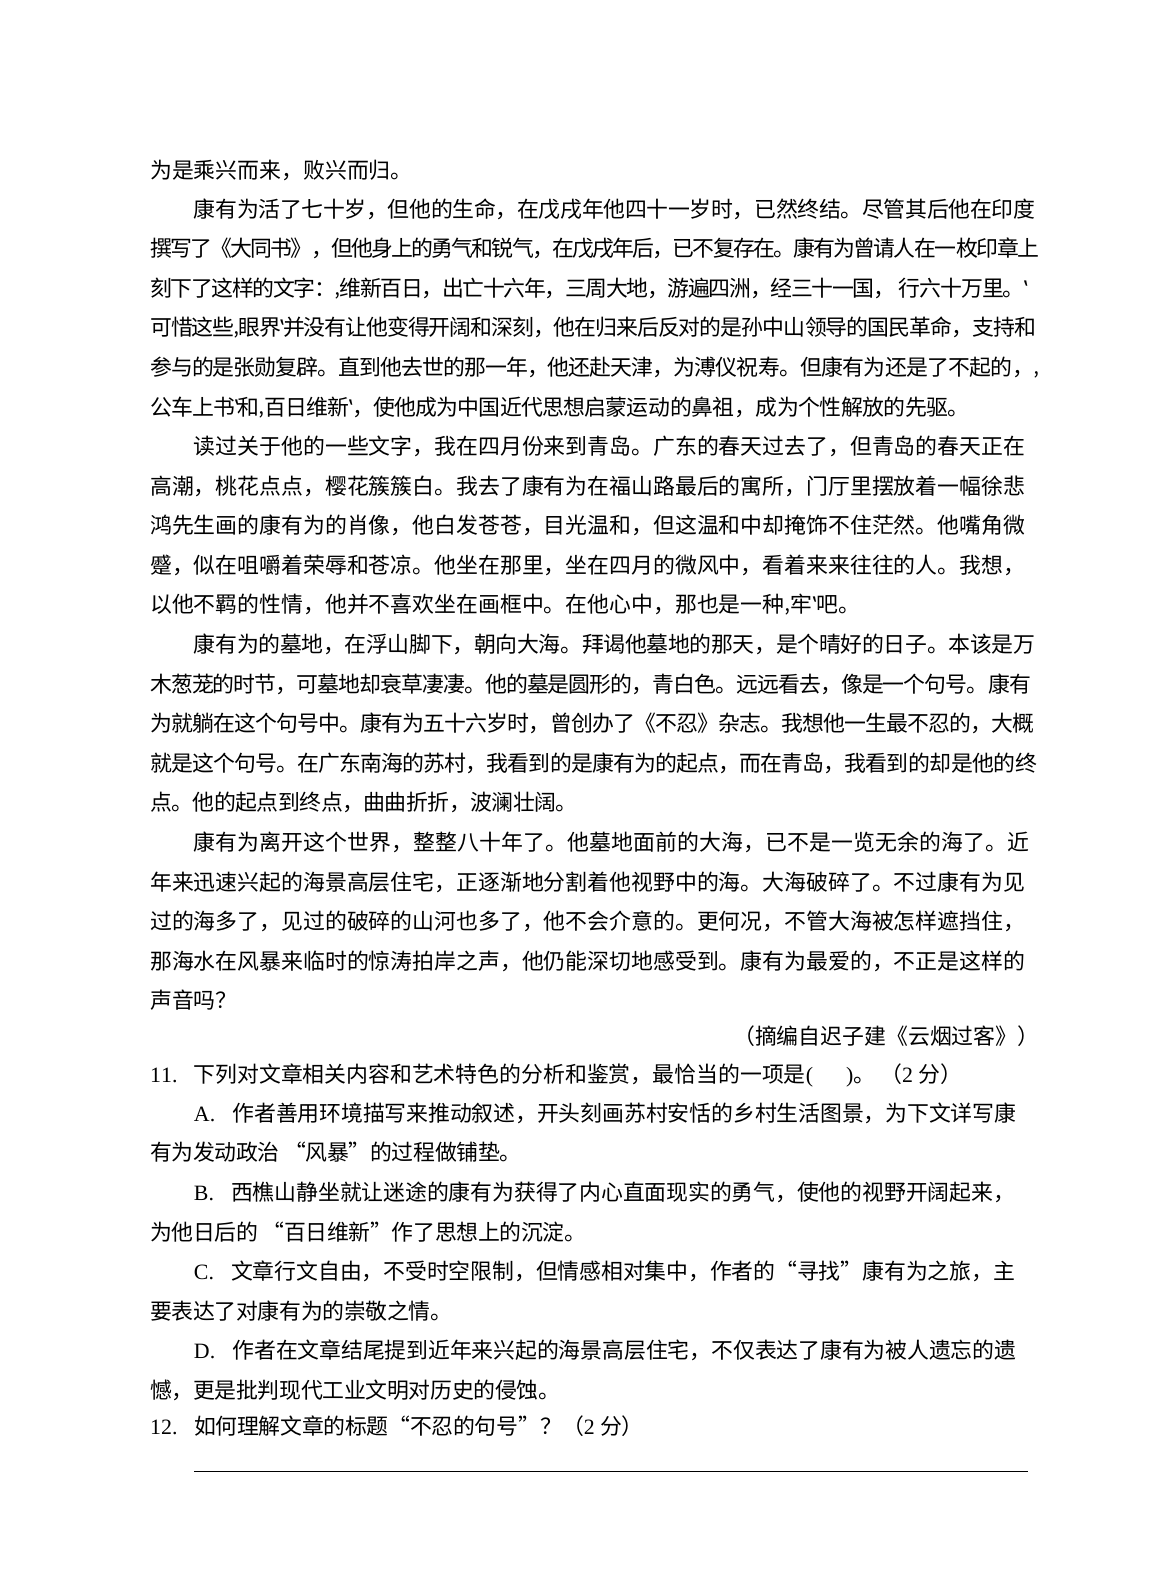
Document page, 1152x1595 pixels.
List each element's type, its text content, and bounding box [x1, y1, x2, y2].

list 西樵山静坐就让迷途的康有为获得了内心直面现实的勇气，使他的视野开阔起来， 为他日后的 “百日维新”作了思想上的沉淀。 [150, 1175, 1028, 1246]
text 康有为的墓地，在浮山脚下，朝向大海。拜谒他墓地的那天，是个晴好的日子。本该是万木葱茏的时节，可墓地却衰草凄凄。他的墓是圆形的，青白色。远远看去，像是一个句号。康有为就躺在这个句号中。康有为五十六岁时，曾创办了《不忍》杂志。我想他一生最不忍的，大概就是这个句号。在广东南海的苏村，我看到的是康有为的起点，而在青岛，我看到的却是他的终点。他的起点到终点，曲曲折折，波澜壮阔。 [150, 627, 1040, 817]
text （摘编自迟子建《云烟过客》） [733, 1023, 1052, 1050]
list 文章行文自由，不受时空限制，但情感相对集中，作者的“寻找”康有为之旅，主要表达了对康有为的崇敬之情。 [150, 1254, 1029, 1325]
text 读过关于他的一些文字，我在四月份来到青岛。广东的春天过去了，但青岛的春天正在高潮，桃花点点，樱花簇簇白。我去了康有为在福山路最后的寓所，门厅里摆放着一幅徐悲鸿先生画的康有为的肖像，他白发苍苍，目光温和，但这温和中却掩饰不住茫然。他嘴角微蹙，似在咀嚼着荣辱和苍凉。他坐在那里，坐在四月的微风中，看着来来往往的人。我想， 以他不羁的性情，他并不喜欢坐在画框中。在他心中，那也是一种‚牢‛吧。 [150, 429, 1029, 619]
text 为是乘兴而来，败兴而归。 [150, 153, 1052, 184]
text 康有为离开这个世界，整整八十年了。他墓地面前的大海，已不是一览无余的海了。近年来迅速兴起的海景高层住宅，正逐渐地分割着他视野中的海。大海破碎了。不过康有为见过的海多了，见过的破碎的山河也多了，他不会介意的。更何况，不管大海被怎样遮挡住， 那海水在风暴来临时的惊涛拍岸之声，他仍能深切地感受到。康有为最爱的，不正是这样的声音吗？ [150, 825, 1029, 1015]
text 康有为活了七十岁，但他的生命，在戊戌年他四十一岁时，已然终结。尽管其后他在印度撰写了《大同书》，但他身上的勇气和锐气，在戊戌年后，已不复存在。康有为曾请人在一枚印章上刻下了这样的文字：‚维新百日，出亡十六年，三周大地，游遍四洲，经三十一国， 行六十万里。‛可惜这些‚眼界‛并没有让他变得开阔和深刻，他在归来后反对的是孙中山领导的国民革命，支持和参与的是张勋复辟。直到他去世的那一年，他还赴天津，为溥仪祝寿。但康有为还是了不起的，‚公车上书‛和‚百日维新‛，使他成为中国近代思想启蒙运动的鼻祖，成为个性解放的先驱。 [150, 192, 1040, 421]
list 下列对文章相关内容和艺术特色的分析和鉴赏，最恰当的一项是( )。 （2 分） [150, 1057, 1052, 1089]
list 如何理解文章的标题“不忍的句号”？（2 分） [150, 1412, 1052, 1440]
list 作者在文章结尾提到近年来兴起的海景高层住宅，不仅表达了康有为被人遗忘的遗憾，更是批判现代工业文明对历史的侵蚀。 [150, 1333, 1028, 1404]
list 作者善用环境描写来推动叙述，开头刻画苏村安恬的乡村生活图景，为下文详写康有为发动政治 “风暴”的过程做铺垫。 [150, 1096, 1028, 1167]
